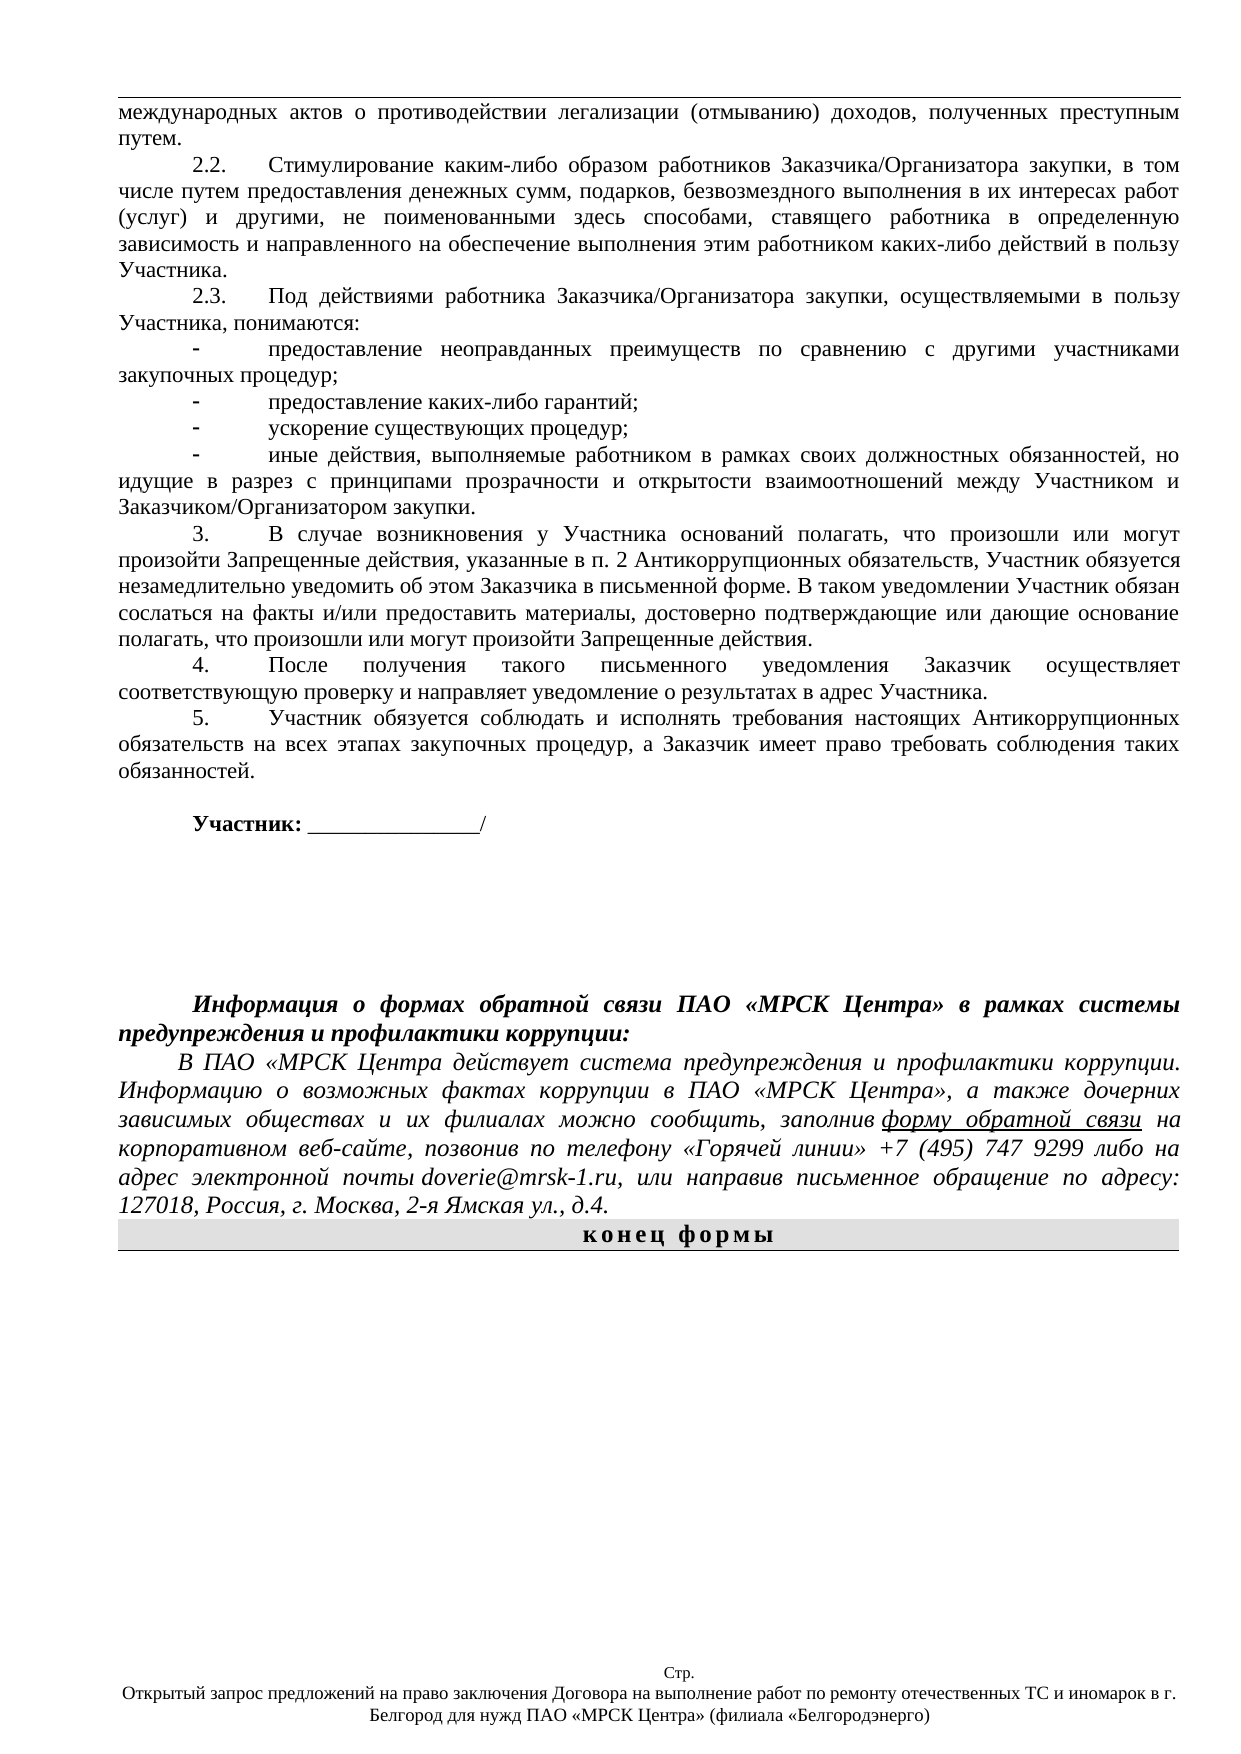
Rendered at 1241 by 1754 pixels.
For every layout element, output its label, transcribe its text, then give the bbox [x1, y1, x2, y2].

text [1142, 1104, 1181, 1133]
list Участник обязуется соблюдать и исполнять требования настоящих Антикоррупционных обязательств на всех этапах закупочных процедур, а Заказчик имеет право требовать соблюдения таких обязанностей. [118, 704, 1181, 783]
text Участник: _______________/ [118, 809, 1181, 836]
list После получения такого письменного уведомления Заказчик осуществляет соответствующую проверку и направляет уведомление о результатах в адрес Участника. [118, 651, 1181, 704]
list предоставление неоправданных преимуществ по сравнению с другими участниками закупочных процедур; [118, 335, 1181, 388]
list Под действиями работника Заказчика/Организатора закупки, осуществляемыми в пользу Участника, понимаются: [118, 282, 1181, 335]
text Информация о формах обратной связи ПАО «МРСК Центра» в рамках системы предупреждения и профилактики коррупции: [118, 989, 1181, 1047]
text В ПАО «МРСК Центра действует система предупреждения и профилактики коррупции. Информацию о возможных фактах коррупции в ПАО «МРСК Центра», а также дочерних зависимых обществах и их филиалах можно сообщить, заполнив форму обратной связи на корпоративном веб-сайте, позвонив по телефону «Горячей линии» +7 (495) 747 9299 либо на адрес электронной почты doverie@mrsk-1.ru, или направив письменное обращение по адресу: 127018, Россия, г. Москва, 2-я Ямская ул., д.4. [118, 1047, 1181, 1076]
list предоставление каких-либо гарантий; [118, 388, 1181, 414]
list Cтимулирование каким-либо образом работников Заказчика/Организатора закупки, в том числе путем предоставления денежных сумм, подарков, безвозмездного выполнения в их интересах работ (услуг) и другими, не поименованными здесь способами, ставящего работника в определенную зависимость и направленного на обеспечение выполнения этим работником каких-либо действий в пользу Участника. [118, 151, 1181, 282]
text конец формы [118, 1219, 1179, 1250]
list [118, 98, 1181, 151]
list ускорение существующих процедур; [118, 414, 1181, 441]
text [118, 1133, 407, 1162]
list иные действия, выполняемые работником в рамках своих должностных обязанностей, но идущие в разрез с принципами прозрачности и открытости взаимоотношений между Участником и Заказчиком/Организатором закупки. [118, 441, 1181, 520]
text В ПАО «МРСК Центра действует система предупреждения и профилактики коррупции. Информацию о возможных фактах коррупции в ПАО «МРСК Центра», а также дочерних зависимых обществах и их филиалах можно сообщить, заполнив форму обратной связи на корпоративном веб-сайте, позвонив по телефону «Горячей линии» +7 (495) 747 9299 либо на адрес электронной почты doverie@mrsk-1.ru, или направив письменное обращение по адресу: 127018, Россия, г. Москва, 2-я Ямская ул., д.4. [415, 1162, 1181, 1219]
list В случае возникновения у Участника оснований полагать, что произошли или могут произойти Запрещенные действия, указанные в п. 2 Антикоррупционных обязательств, Участник обязуется незамедлительно уведомить об этом Заказчика в письменной форме. В таком уведомлении Участник обязан сослаться на факты и/или предоставить материалы, достоверно подтверждающие или дающие основание полагать, что произошли или могут произойти Запрещенные действия. [118, 520, 1181, 651]
